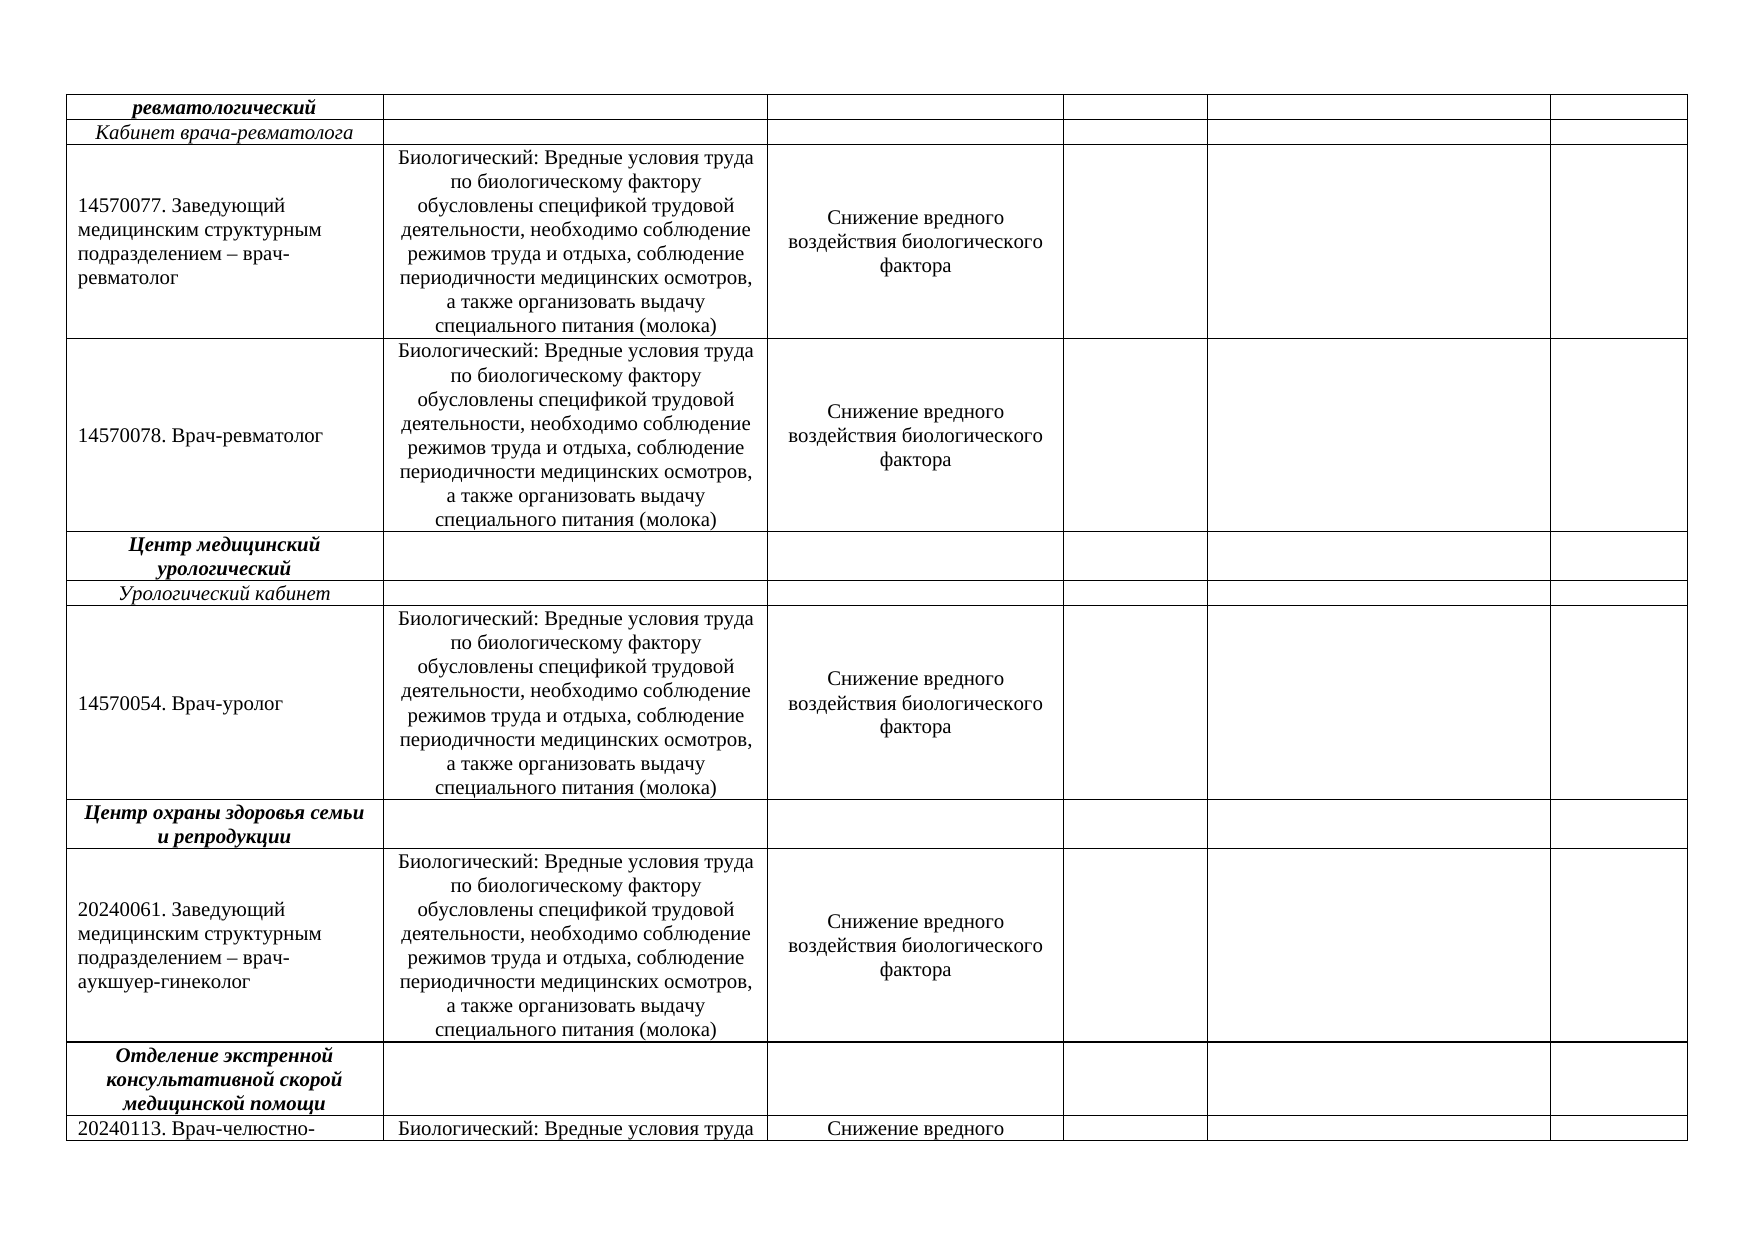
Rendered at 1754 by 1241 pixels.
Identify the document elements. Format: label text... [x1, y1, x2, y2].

table_cell [1551, 339, 1687, 531]
table_cell [768, 95, 1063, 119]
table_cell Снижение вредного воздействия биологического фактора [768, 339, 1063, 531]
table_cell 14570078. Врач-ревматолог [67, 339, 383, 531]
table_cell [1208, 95, 1550, 119]
table_cell [1064, 606, 1207, 799]
table_cell 14570054. Врач-уролог [67, 606, 383, 799]
table_cell Снижение вредного воздействия биологического фактора [768, 606, 1063, 799]
table_cell [1208, 120, 1550, 144]
table_cell [1064, 1043, 1207, 1115]
table_cell Центр охраны здоровья семьи и репродукции [67, 800, 383, 848]
table_cell [1208, 145, 1550, 337]
table_cell [768, 1043, 1063, 1115]
table_cell [768, 581, 1063, 605]
table_cell [768, 800, 1063, 848]
table_cell [384, 532, 767, 580]
table_cell [1551, 1116, 1687, 1140]
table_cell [384, 145, 767, 337]
table_cell [1064, 800, 1207, 848]
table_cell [67, 1116, 383, 1140]
table_cell Урологический кабинет [67, 581, 383, 605]
table_cell [768, 120, 1063, 144]
table_cell [384, 800, 767, 848]
table_cell [768, 532, 1063, 580]
table_cell 14570077. Заведующий медицинским структурным подразделением – врач-ревматолог [67, 145, 383, 337]
table_cell [1064, 339, 1207, 531]
table_cell [1208, 581, 1550, 605]
table_cell [1208, 606, 1550, 799]
table_cell [1551, 95, 1687, 119]
table_cell Кабинет врача-ревматолога [67, 120, 383, 144]
table_cell [1064, 145, 1207, 337]
table_cell [1208, 532, 1550, 580]
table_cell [384, 1116, 767, 1140]
table_cell Центр медицинский урологический [67, 532, 383, 580]
table_cell [1064, 1116, 1207, 1140]
table_cell [1551, 120, 1687, 144]
table_cell [1551, 532, 1687, 580]
table_cell Отделение экстренной консультативной скорой медицинской помощи [67, 1043, 383, 1115]
table_cell [1064, 581, 1207, 605]
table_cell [768, 145, 1063, 337]
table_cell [67, 95, 383, 119]
table_cell [1551, 800, 1687, 848]
table_cell [1551, 1043, 1687, 1115]
table_cell Снижение вредного воздействия биологического фактора [768, 849, 1063, 1041]
table_cell [1551, 849, 1687, 1041]
table_cell [1551, 581, 1687, 605]
table_cell [1208, 1043, 1550, 1115]
table_cell [1208, 849, 1550, 1041]
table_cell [768, 1116, 1063, 1140]
table_cell [1208, 1116, 1550, 1140]
table_cell [1064, 532, 1207, 580]
table_cell [1064, 95, 1207, 119]
table_cell [1551, 145, 1687, 337]
table_cell [384, 581, 767, 605]
table_cell [384, 95, 767, 119]
table_cell [1208, 339, 1550, 531]
table_cell [384, 1043, 767, 1115]
table_cell [384, 120, 767, 144]
table_cell [1064, 120, 1207, 144]
table_cell 20240061. Заведующий медицинским структурным подразделением – врач-аукшуер-гинеколог [67, 849, 383, 1041]
table_cell [1064, 849, 1207, 1041]
table_cell [1551, 606, 1687, 799]
table_cell [1208, 800, 1550, 848]
